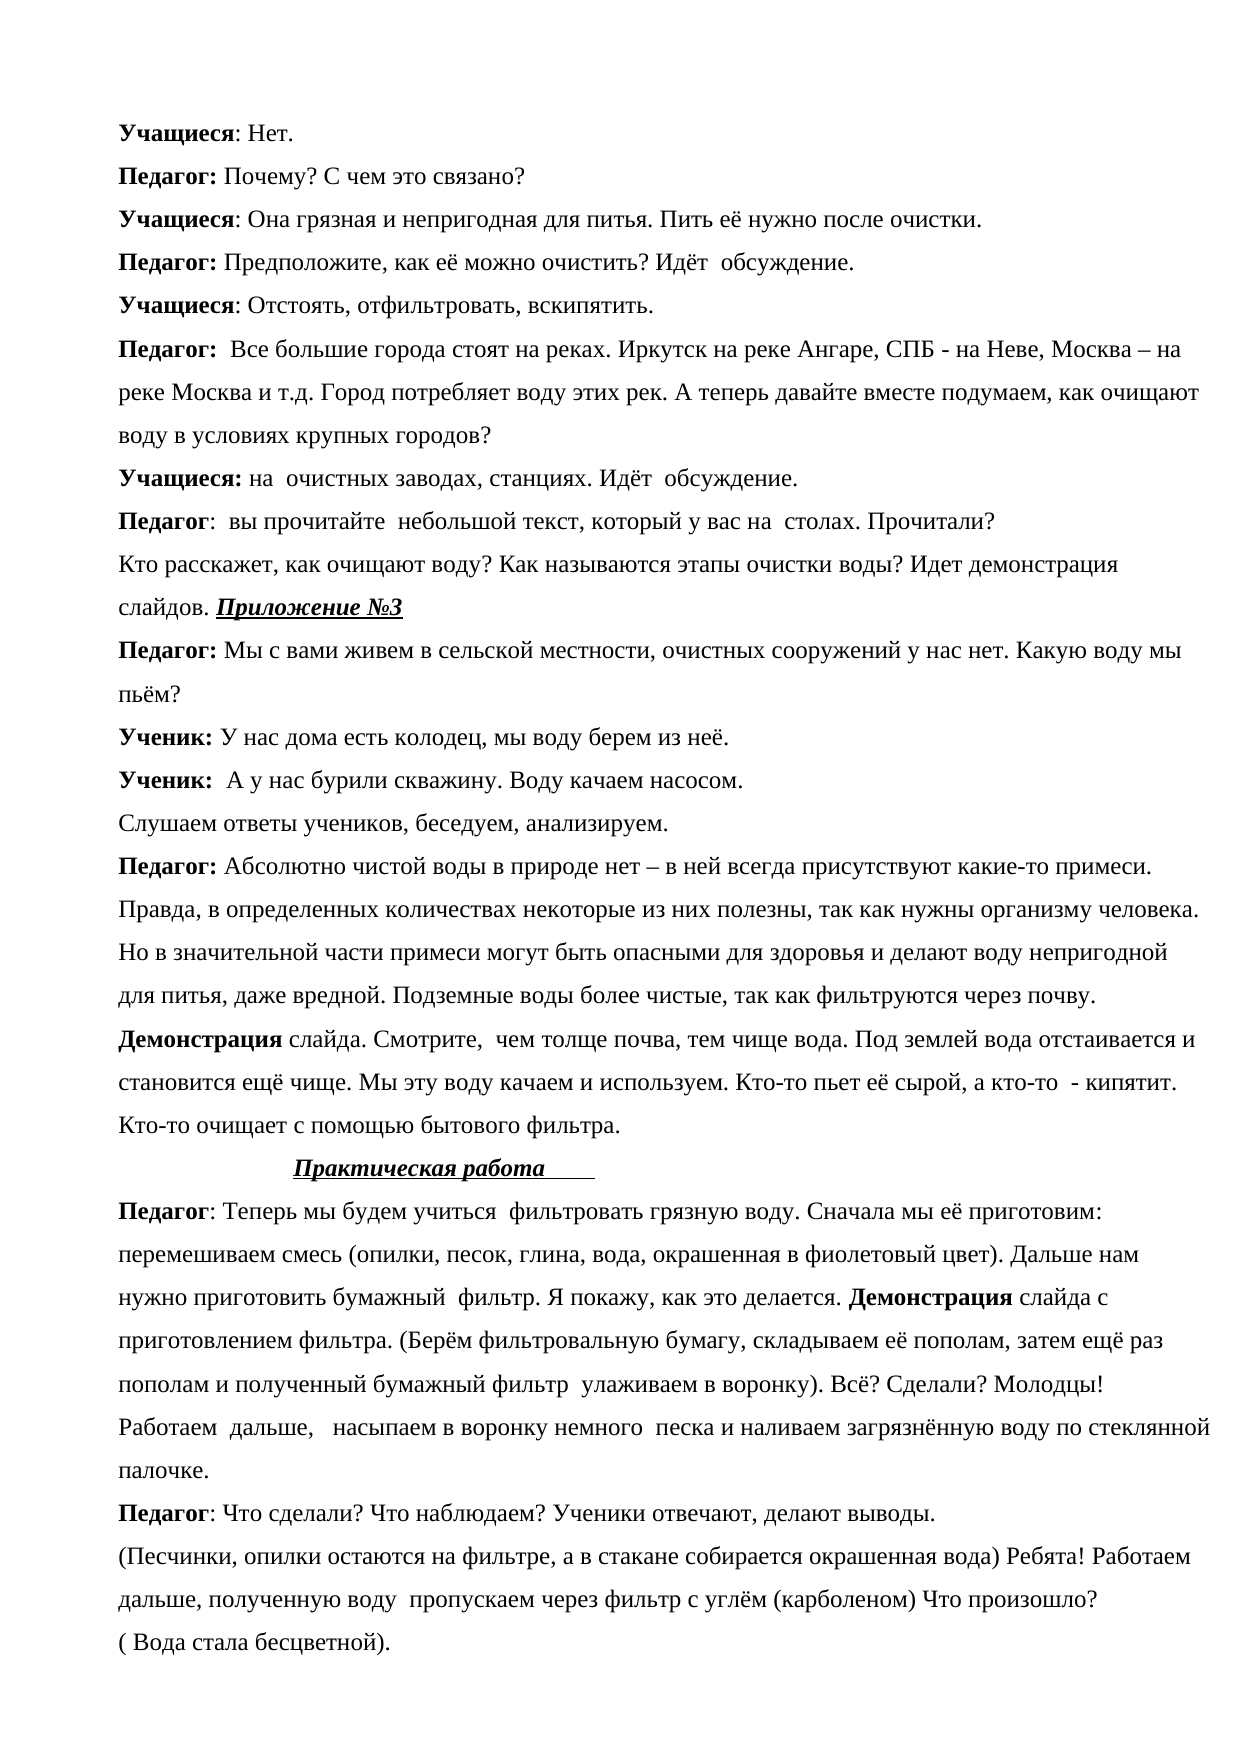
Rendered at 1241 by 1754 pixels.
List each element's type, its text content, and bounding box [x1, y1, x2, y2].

text Педагог: вы прочитайте небольшой текст, который у вас на столах. Прочитали? [118, 506, 1211, 535]
text Педагог: Предположите, как её можно очистить? Идёт обсуждение. [118, 247, 1211, 276]
text Учащиеся: Отстоять, отфильтровать, вскипятить. [118, 291, 1211, 319]
text Учащиеся: Она грязная и непригодная для питья. Пить её нужно после очистки. [118, 204, 1211, 233]
text Слушаем ответы учеников, беседуем, анализируем. [118, 808, 1211, 837]
text Педагог: Почему? С чем это связано? [118, 161, 1211, 190]
text Педагог: Теперь мы будем учиться фильтровать грязную воду. Сначала мы её приготовим: перемешиваем смесь (опилки, песок, глина, вода, окрашенная в фиолетовый цвет). Дальше нам нужно приготовить бумажный фильтр. Я покажу, как это делается. Демонстрация слайда с приготовлением фильтра. (Берём фильтровальную бумагу, складываем её пополам, затем ещё раз пополам и полученный бумажный фильтр улаживаем в воронку). Всё? Сделали? Молодцы! Работаем дальше, насыпаем в воронку немного песка и наливаем загрязнённую воду по стеклянной палочке. [118, 1196, 1211, 1484]
text Учащиеся: на очистных заводах, станциях. Идёт обсуждение. [118, 463, 1211, 492]
text Педагог: Мы с вами живем в сельской местности, очистных сооружений у нас нет. Какую воду мы пьём? [118, 636, 1211, 707]
text Ученик: У нас дома есть колодец, мы воду берем из неё. [118, 722, 1211, 751]
text Педагог: Все большие города стоят на реках. Иркутск на реке Ангаре, СПБ - на Неве, Москва – на реке Москва и т.д. Город потребляет воду этих рек. А теперь давайте вместе подумаем, как очищают воду в условиях крупных городов? [118, 334, 1211, 449]
text ( Вода стала бесцветной). [118, 1627, 1211, 1656]
text Ученик: А у нас бурили скважину. Воду качаем насосом. [118, 765, 1211, 794]
text Кто расскажет, как очищают воду? Как называются этапы очистки воды? Идет демонстрация слайдов. Приложение №3 [118, 549, 1211, 621]
text Педагог: Абсолютно чистой воды в природе нет – в ней всегда присутствуют какие-то примеси. Правда, в определенных количествах некоторые из них полезны, так как нужны организму человека. Но в значительной части примеси могут быть опасными для здоровья и делают воду непригодной для питья, даже вредной. Подземные воды более чистые, так как фильтруются через почву. Демонстрация слайда. Смотрите, чем толще почва, тем чище вода. Под землей вода отстаивается и становится ещё чище. Мы эту воду качаем и используем. Кто-то пьет её сырой, а кто-то - кипятит. Кто-то очищает с помощью бытового фильтра. [118, 851, 1211, 1139]
text Практическая работа [118, 1153, 1211, 1182]
text Педагог: Что сделали? Что наблюдаем? Ученики отвечают, делают выводы. [118, 1498, 1211, 1527]
text (Песчинки, опилки остаются на фильтре, а в стакане собирается окрашенная вода) Ребята! Работаем дальше, полученную воду пропускаем через фильтр с углём (карболеном) Что произошло? [118, 1541, 1211, 1613]
text Учащиеся: Нет. [118, 118, 1211, 147]
